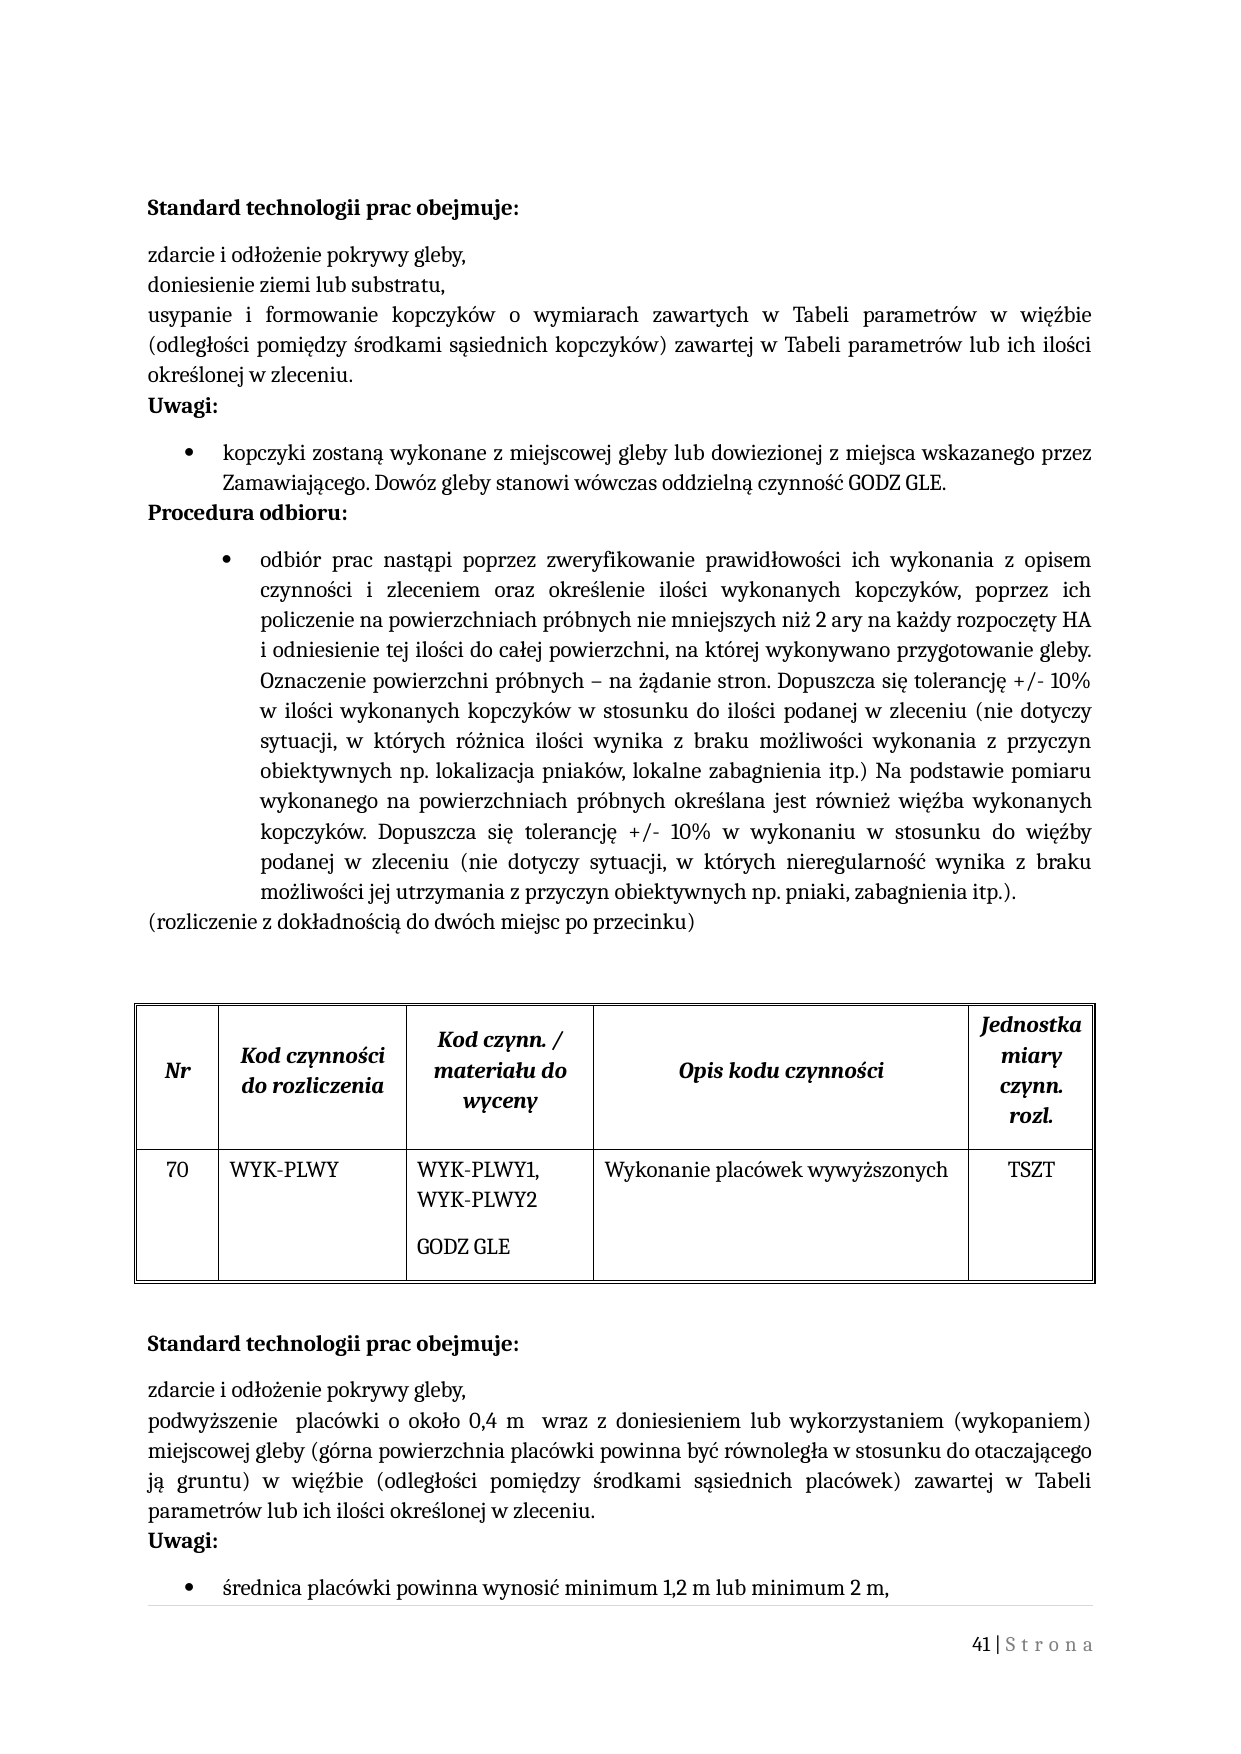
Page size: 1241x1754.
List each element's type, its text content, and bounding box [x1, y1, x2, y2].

list średnica placówki powinna wynosić minimum 1,2 m lub minimum 2 m, [185, 1575, 1093, 1601]
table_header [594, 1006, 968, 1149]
text Procedura odbioru: [148, 500, 1093, 526]
list kopczyki zostaną wykonane z miejscowej gleby lub dowiezionej z miejsca wskazanego przez Zamawiającego. Dowóz gleby stanowi wówczas oddzielną czynność GODZ GLE. [185, 439, 1093, 496]
text Uwagi: [148, 392, 1093, 419]
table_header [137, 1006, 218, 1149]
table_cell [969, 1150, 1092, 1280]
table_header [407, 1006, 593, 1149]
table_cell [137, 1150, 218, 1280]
text Standard technologii prac obejmuje: [148, 1330, 1093, 1357]
text Standard technologii prac obejmuje: [148, 194, 1093, 221]
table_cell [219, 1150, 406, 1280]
text zdarcie i odłożenie pokrywy gleby, [148, 241, 1093, 268]
text usypanie i formowanie kopczyków o wymiarach zawartych w Tabeli parametrów w więźbie (odległości pomiędzy środkami sąsiednich kopczyków) zawartej w Tabeli parametrów lub ich ilości określonej w zleceniu. [148, 302, 1093, 388]
text zdarcie i odłożenie pokrywy gleby, [148, 1377, 1093, 1403]
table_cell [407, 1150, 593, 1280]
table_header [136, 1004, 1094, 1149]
text doniesienie ziemi lub substratu, [148, 272, 1093, 298]
list odbiór prac nastąpi poprzez zweryfikowanie prawidłowości ich wykonania z opisem czynności i zleceniem oraz określenie ilości wykonanych kopczyków, poprzez ich policzenie na powierzchniach próbnych nie mniejszych niż 2 ary na każdy rozpoczęty HA i odniesienie tej ilości do całej powierzchni, na której wykonywano przygotowanie gleby. Oznaczenie powierzchni próbnych – na żądanie stron. Dopuszcza się tolerancję +/- 10% w ilości wykonanych kopczyków w stosunku do ilości podanej w zleceniu (nie dotyczy sytuacji, w których różnica ilości wynika z braku możliwości wykonania z przyczyn obiektywnych np. lokalizacja pniaków, lokalne zabagnienia itp.) Na podstawie pomiaru wykonanego na powierzchniach próbnych określana jest również więźba wykonanych kopczyków. Dopuszcza się tolerancję +/- 10% w wykonaniu w stosunku do więźby podanej w zleceniu (nie dotyczy sytuacji, w których nieregularność wynika z braku możliwości jej utrzymania z przyczyn obiektywnych np. pniaki, zabagnienia itp.). [223, 547, 1093, 905]
text podwyższenie placówki o około 0,4 m wraz z doniesieniem lub wykorzystaniem (wykopaniem) miejscowej gleby (górna powierzchnia placówki powinna być równoległa w stosunku do otaczającego ją gruntu) w więźbie (odległości pomiędzy środkami sąsiednich placówek) zawartej w Tabeli parametrów lub ich ilości określonej w zleceniu. [148, 1407, 1093, 1524]
text Uwagi: [148, 1528, 1093, 1554]
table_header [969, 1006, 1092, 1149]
text (rozliczenie z dokładnością do dwóch miejsc po przecinku) [148, 909, 1093, 935]
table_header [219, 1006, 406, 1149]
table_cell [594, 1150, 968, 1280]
